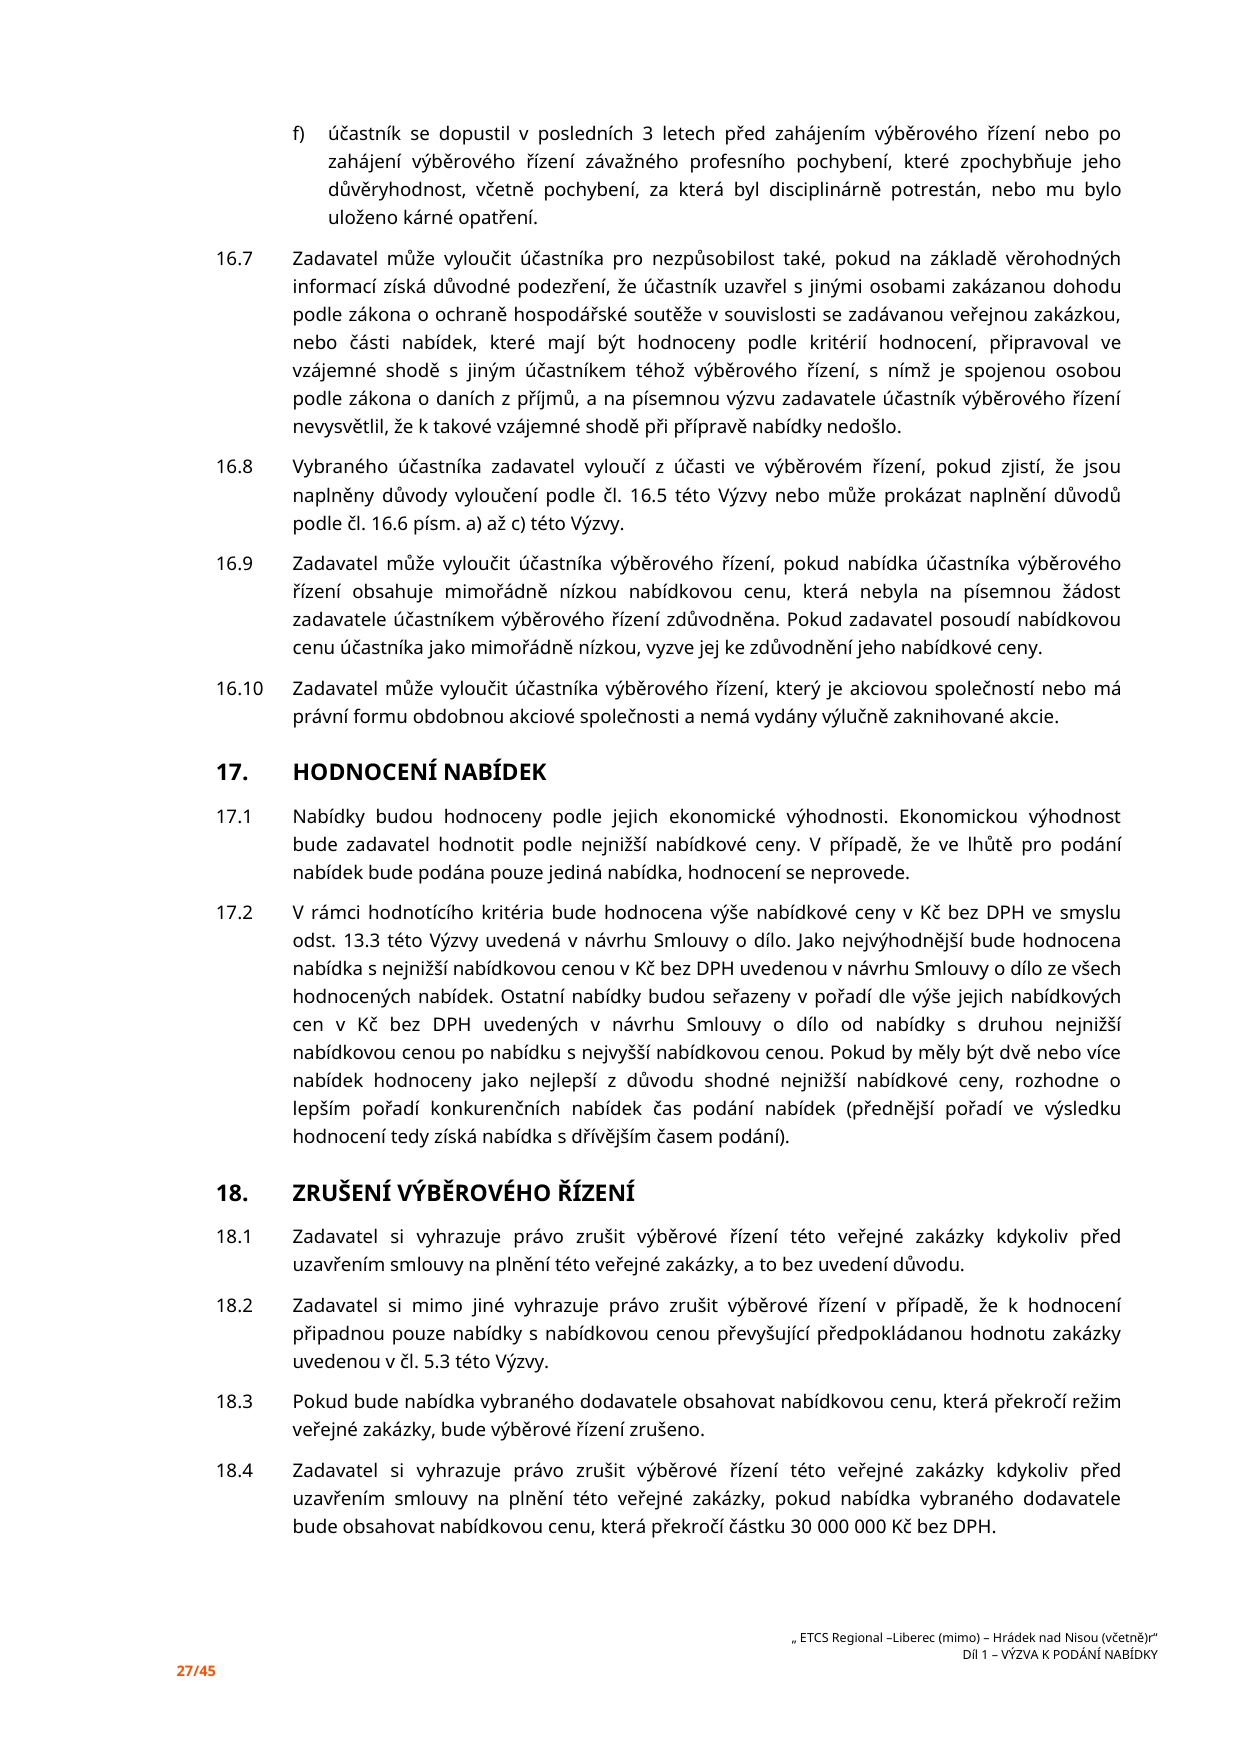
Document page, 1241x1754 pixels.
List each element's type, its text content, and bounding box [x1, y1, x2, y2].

list účastník se dopustil v posledních 3 letech před zahájením výběrového řízení nebo po zahájení výběrového řízení závažného profesního pochybení, které zpochybňuje jeho důvěryhodnost, včetně pochybení, za která byl disciplinárně potrestán, nebo mu bylo uloženo kárné opatření. [292, 121, 1122, 230]
text Zadavatel si vyhrazuje právo zrušit výběrové řízení této veřejné zakázky kdykoliv před uzavřením smlouvy na plnění této veřejné zakázky, pokud nabídka vybraného dodavatele bude obsahovat nabídkovou cenu, která překročí částku 30 000 000 Kč bez DPH. [216, 1457, 1122, 1539]
text Pokud bude nabídka vybraného dodavatele obsahovat nabídkovou cenu, která překročí režim veřejné zakázky, bude výběrové řízení zrušeno. [216, 1389, 1122, 1442]
text Zadavatel může vyloučit účastníka výběrového řízení, pokud nabídka účastníka výběrového řízení obsahuje mimořádně nízkou nabídkovou cenu, která nebyla na písemnou žádost zadavatele účastníkem výběrového řízení zdůvodněna. Pokud zadavatel posoudí nabídkovou cenu účastníka jako mimořádně nízkou, vyzve jej ke zdůvodnění jeho nabídkové ceny. [216, 550, 1122, 660]
text ZRUŠENÍ VÝBĚROVÉHO ŘÍZENÍ [216, 1177, 1122, 1208]
text Vybraného účastníka zadavatel vyloučí z účasti ve výběrovém řízení, pokud zjistí, že jsou naplněny důvody vyloučení podle čl. 16.5 této Výzvy nebo může prokázat naplnění důvodů podle čl. 16.6 písm. a) až c) této Výzvy. [216, 454, 1122, 535]
text Nabídky budou hodnoceny podle jejich ekonomické výhodnosti. Ekonomickou výhodnost bude zadavatel hodnotit podle nejnižší nabídkové ceny. V případě, že ve lhůtě pro podání nabídek bude podána pouze jediná nabídka, hodnocení se neprovede. [216, 803, 1122, 884]
text Zadavatel si mimo jiné vyhrazuje právo zrušit výběrové řízení v případě, že k hodnocení připadnou pouze nabídky s nabídkovou cenou převyšující předpokládanou hodnotu zakázky uvedenou v čl. 5.3 této Výzvy. [216, 1292, 1122, 1374]
text Zadavatel může vyloučit účastníka výběrového řízení, který je akciovou společností nebo má právní formu obdobnou akciové společnosti a nemá vydány výlučně zaknihované akcie. [216, 675, 1122, 728]
text Zadavatel si vyhrazuje právo zrušit výběrové řízení této veřejné zakázky kdykoliv před uzavřením smlouvy na plnění této veřejné zakázky, a to bez uvedení důvodu. [216, 1223, 1122, 1277]
text Zadavatel může vyloučit účastníka pro nezpůsobilost také, pokud na základě věrohodných informací získá důvodné podezření, že účastník uzavřel s jinými osobami zakázanou dohodu podle zákona o ochraně hospodářské soutěže v souvislosti se zadávanou veřejnou zakázkou, nebo části nabídek, které mají být hodnoceny podle kritérií hodnocení, připravoval ve vzájemné shodě s jiným účastníkem téhož výběrového řízení, s nímž je spojenou osobou podle zákona o daních z příjmů, a na písemnou výzvu zadavatele účastník výběrového řízení nevysvětlil, že k takové vzájemné shodě při přípravě nabídky nedošlo. [216, 245, 1122, 439]
text V rámci hodnotícího kritéria bude hodnocena výše nabídkové ceny v Kč bez DPH ve smyslu odst. 13.3 této Výzvy uvedená v návrhu Smlouvy o dílo. Jako nejvýhodnější bude hodnocena nabídka s nejnižší nabídkovou cenou v Kč bez DPH uvedenou v návrhu Smlouvy o dílo ze všech hodnocených nabídek. Ostatní nabídky budou seřazeny v pořadí dle výše jejich nabídkových cen v Kč bez DPH uvedených v návrhu Smlouvy o dílo od nabídky s druhou nejnižší nabídkovou cenou po nabídku s nejvyšší nabídkovou cenou. Pokud by měly být dvě nebo více nabídek hodnoceny jako nejlepší z důvodu shodné nejnižší nabídkové ceny, rozhodne o lepším pořadí konkurenčních nabídek čas podání nabídek (přednější pořadí ve výsledku hodnocení tedy získá nabídka s dřívějším časem podání). [216, 899, 1122, 1149]
text HODNOCENÍ NABÍDEK [216, 756, 1122, 787]
